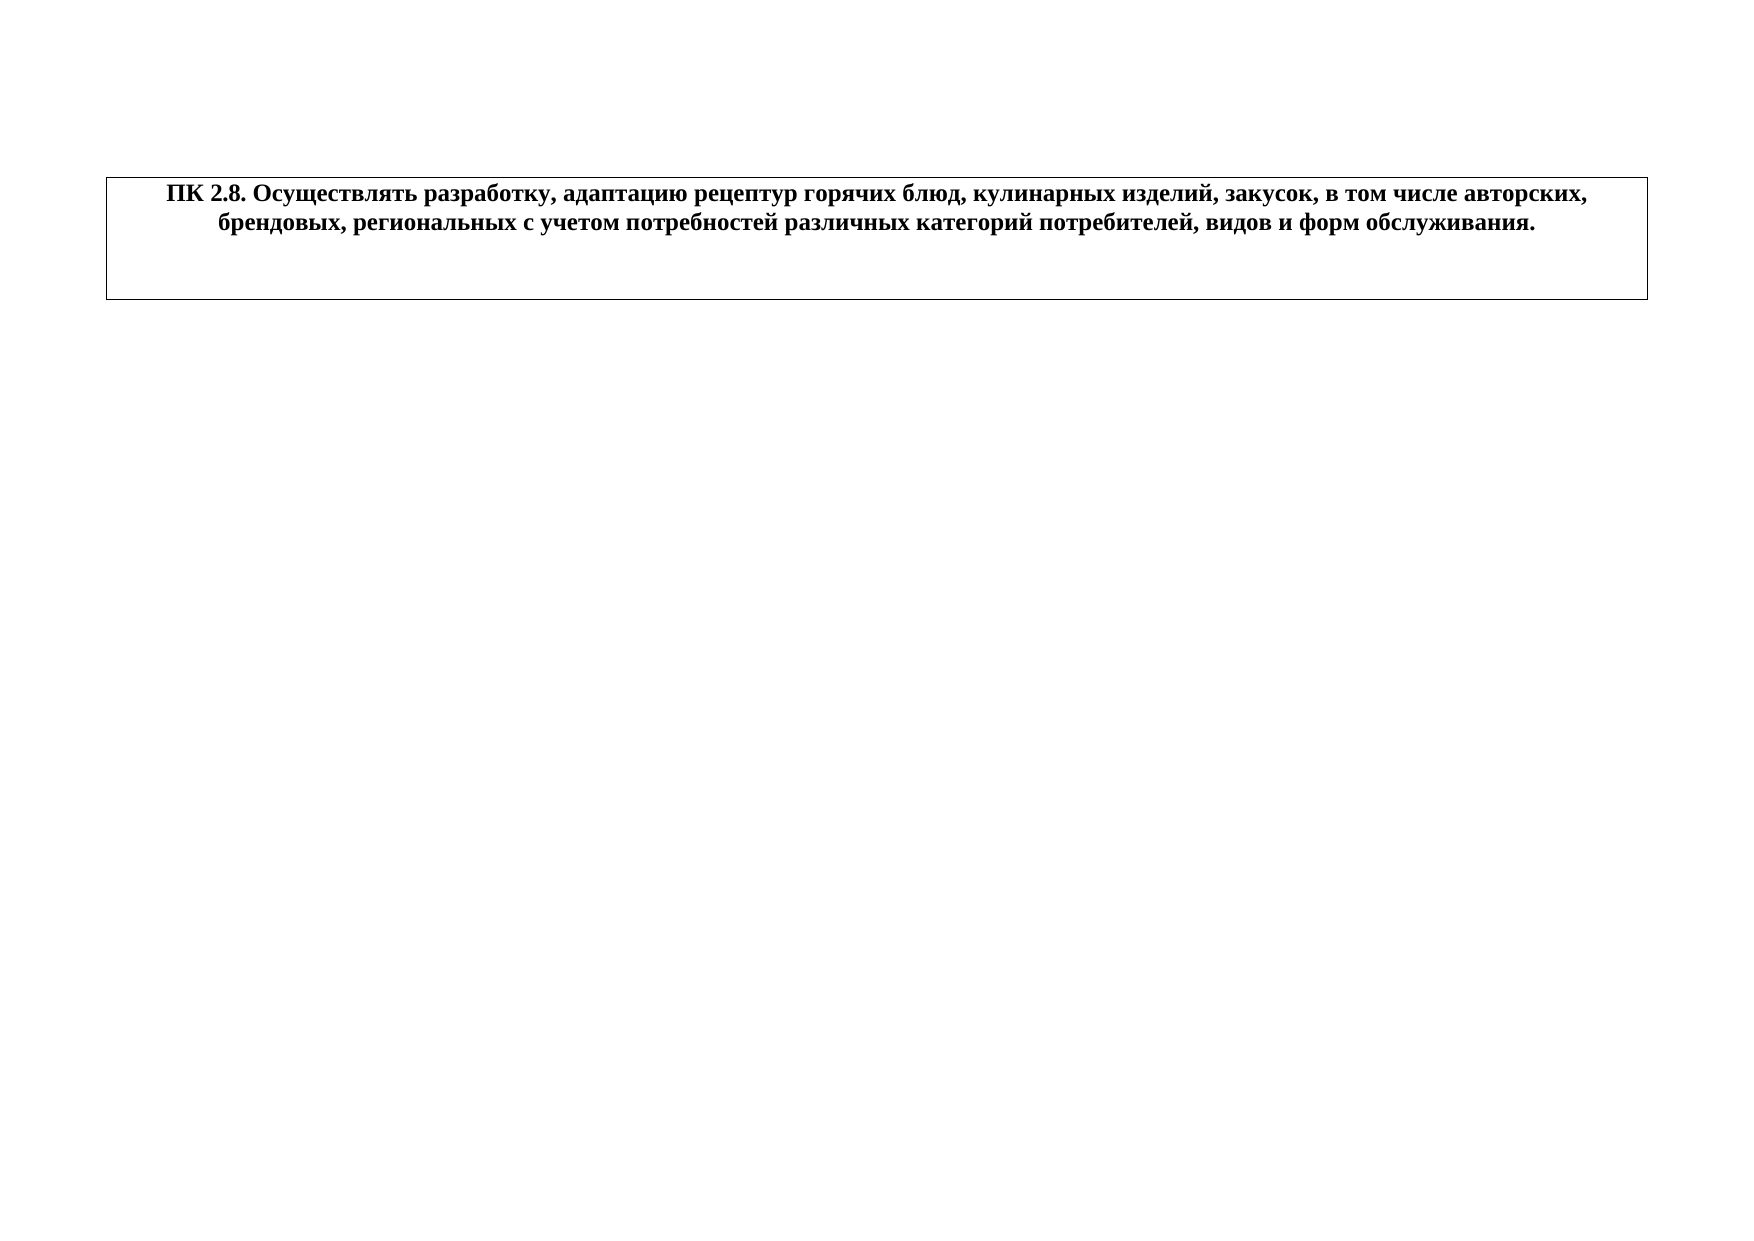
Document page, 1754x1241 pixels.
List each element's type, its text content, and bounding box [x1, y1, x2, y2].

table_cell ПК 2.8. Осуществлять разработку, адаптацию рецептур горячих блюд, кулинарных изделий, закусок, в том числе авторских, брендовых, региональных с учетом потребностей различных категорий потребителей, видов и форм обслуживания. [107, 178, 1647, 299]
